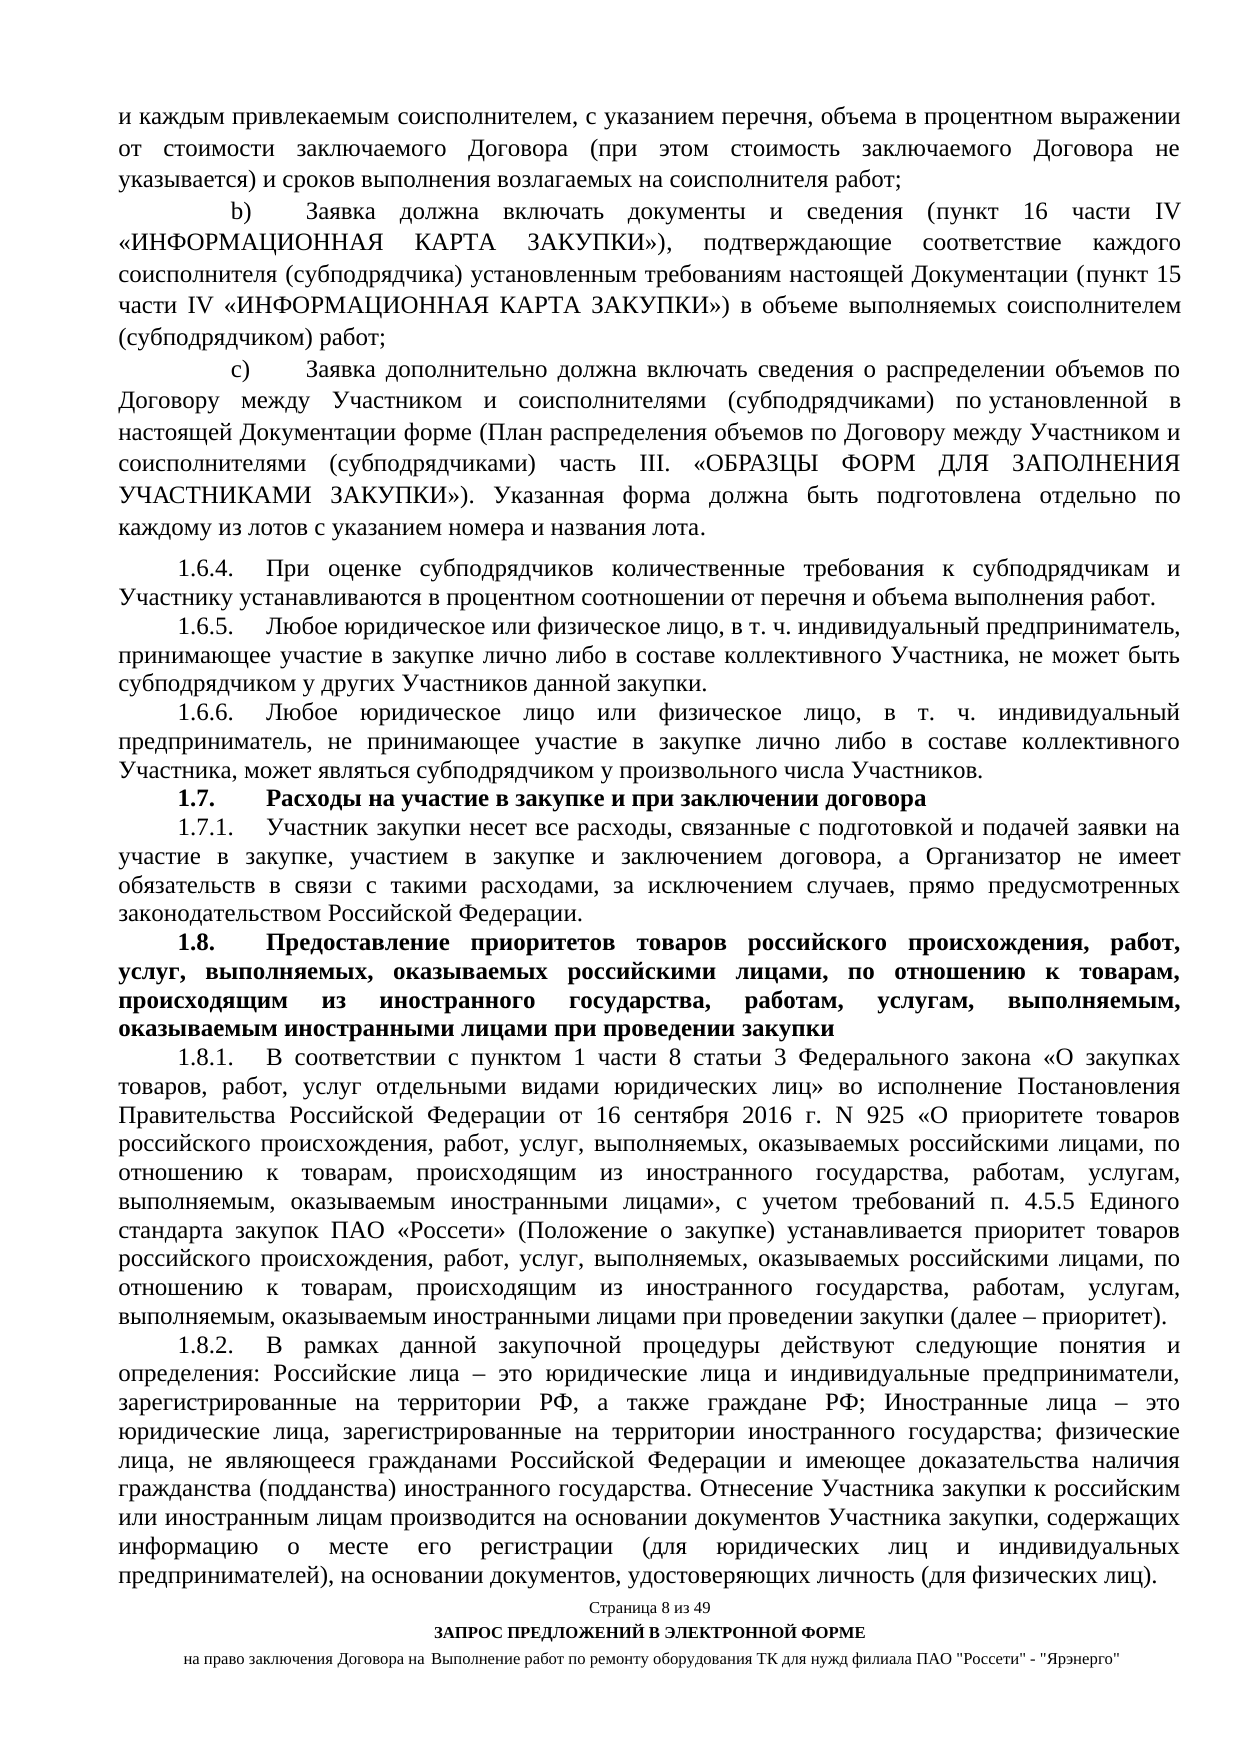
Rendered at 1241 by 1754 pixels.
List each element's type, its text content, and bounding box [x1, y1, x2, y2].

subtitle Расходы на участие в закупке и при заключении договора [118, 783, 1181, 812]
subtitle Предоставление приоритетов товаров российского происхождения, работ, услуг, выполняемых, оказываемых российскими лицами, по отношению к товарам, происходящим из иностранного государства, работам, услугам, выполняемым, оказываемым иностранными лицами при проведении закупки [118, 927, 1181, 1042]
subtitle В соответствии с пунктом 1 части 8 статьи 3 Федерального закона «О закупках товаров, работ, услуг отдельными видами юридических лиц» во исполнение Постановления Правительства Российской Федерации от 16 сентября 2016 г. N 925 «О приоритете товаров российского происхождения, работ, услуг, выполняемых, оказываемых российскими лицами, по отношению к товарам, происходящим из иностранного государства, работам, услугам, выполняемым, оказываемым иностранными лицами», с учетом требований п. 4.5.5 Единого стандарта закупок ПАО «Россети» (Положение о закупке) устанавливается приоритет товаров российского происхождения, работ, услуг, выполняемых, оказываемых российскими лицами, по отношению к товарам, происходящим из иностранного государства, работам, услугам, выполняемым, оказываемым иностранными лицами при проведении закупки (далее – приоритет). [118, 1042, 1181, 1330]
subtitle Участник закупки несет все расходы, связанные с подготовкой и подачей заявки на участие в закупке, участием в закупке и заключением договора, а Организатор не имеет обязательств в связи с такими расходами, за исключением случаев, прямо предусмотренных законодательством Российской Федерации. [118, 812, 1181, 927]
subtitle При оценке субподрядчиков количественные требования к субподрядчикам и Участнику устанавливаются в процентном соотношении от перечня и объема выполнения работ. [118, 553, 1181, 611]
list Заявка дополнительно должна включать сведения о распределении объемов по Договору между Участником и соисполнителями (субподрядчиками) по установленной в настоящей Документации форме (План распределения объемов по Договору между Участником и соисполнителями (субподрядчиками) часть III. «ОБРАЗЦЫ ФОРМ ДЛЯ ЗАПОЛНЕНИЯ УЧАСТНИКАМИ ЗАКУПКИ»). Указанная форма должна быть подготовлена отдельно по каждому из лотов с указанием номера и названия лота. [118, 354, 1181, 540]
subtitle Любое юридическое или физическое лицо, в т. ч. индивидуальный предприниматель, принимающее участие в закупке лично либо в составе коллективного Участника, не может быть субподрядчиком у других Участников данной закупки. [118, 611, 1181, 697]
subtitle В рамках данной закупочной процедуры действуют следующие понятия и определения: Российские лица – это юридические лица и индивидуальные предприниматели, зарегистрированные на территории РФ, а также граждане РФ; Иностранные лица – это юридические лица, зарегистрированные на территории иностранного государства; физические лица, не являющееся гражданами Российской Федерации и имеющее доказательства наличия гражданства (подданства) иностранного государства. Отнесение Участника закупки к российским или иностранным лицам производится на основании документов Участника закупки, содержащих информацию о месте его регистрации (для юридических лиц и индивидуальных предпринимателей), на основании документов, удостоверяющих личность (для физических лиц). [118, 1330, 1181, 1588]
list Заявка должна включать документы и сведения (пункт 16 части IV «ИНФОРМАЦИОННАЯ КАРТА ЗАКУПКИ»), подтверждающие соответствие каждого соисполнителя (субподрядчика) установленным требованиям настоящей Документации (пункт 15 части IV «ИНФОРМАЦИОННАЯ КАРТА ЗАКУПКИ») в объеме выполняемых соисполнителем (субподрядчиком) работ; [118, 196, 1181, 351]
subtitle Любое юридическое лицо или физическое лицо, в т. ч. индивидуальный предприниматель, не принимающее участие в закупке лично либо в составе коллективного Участника, может являться субподрядчиком у произвольного числа Участников. [118, 697, 1181, 783]
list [118, 101, 1181, 193]
